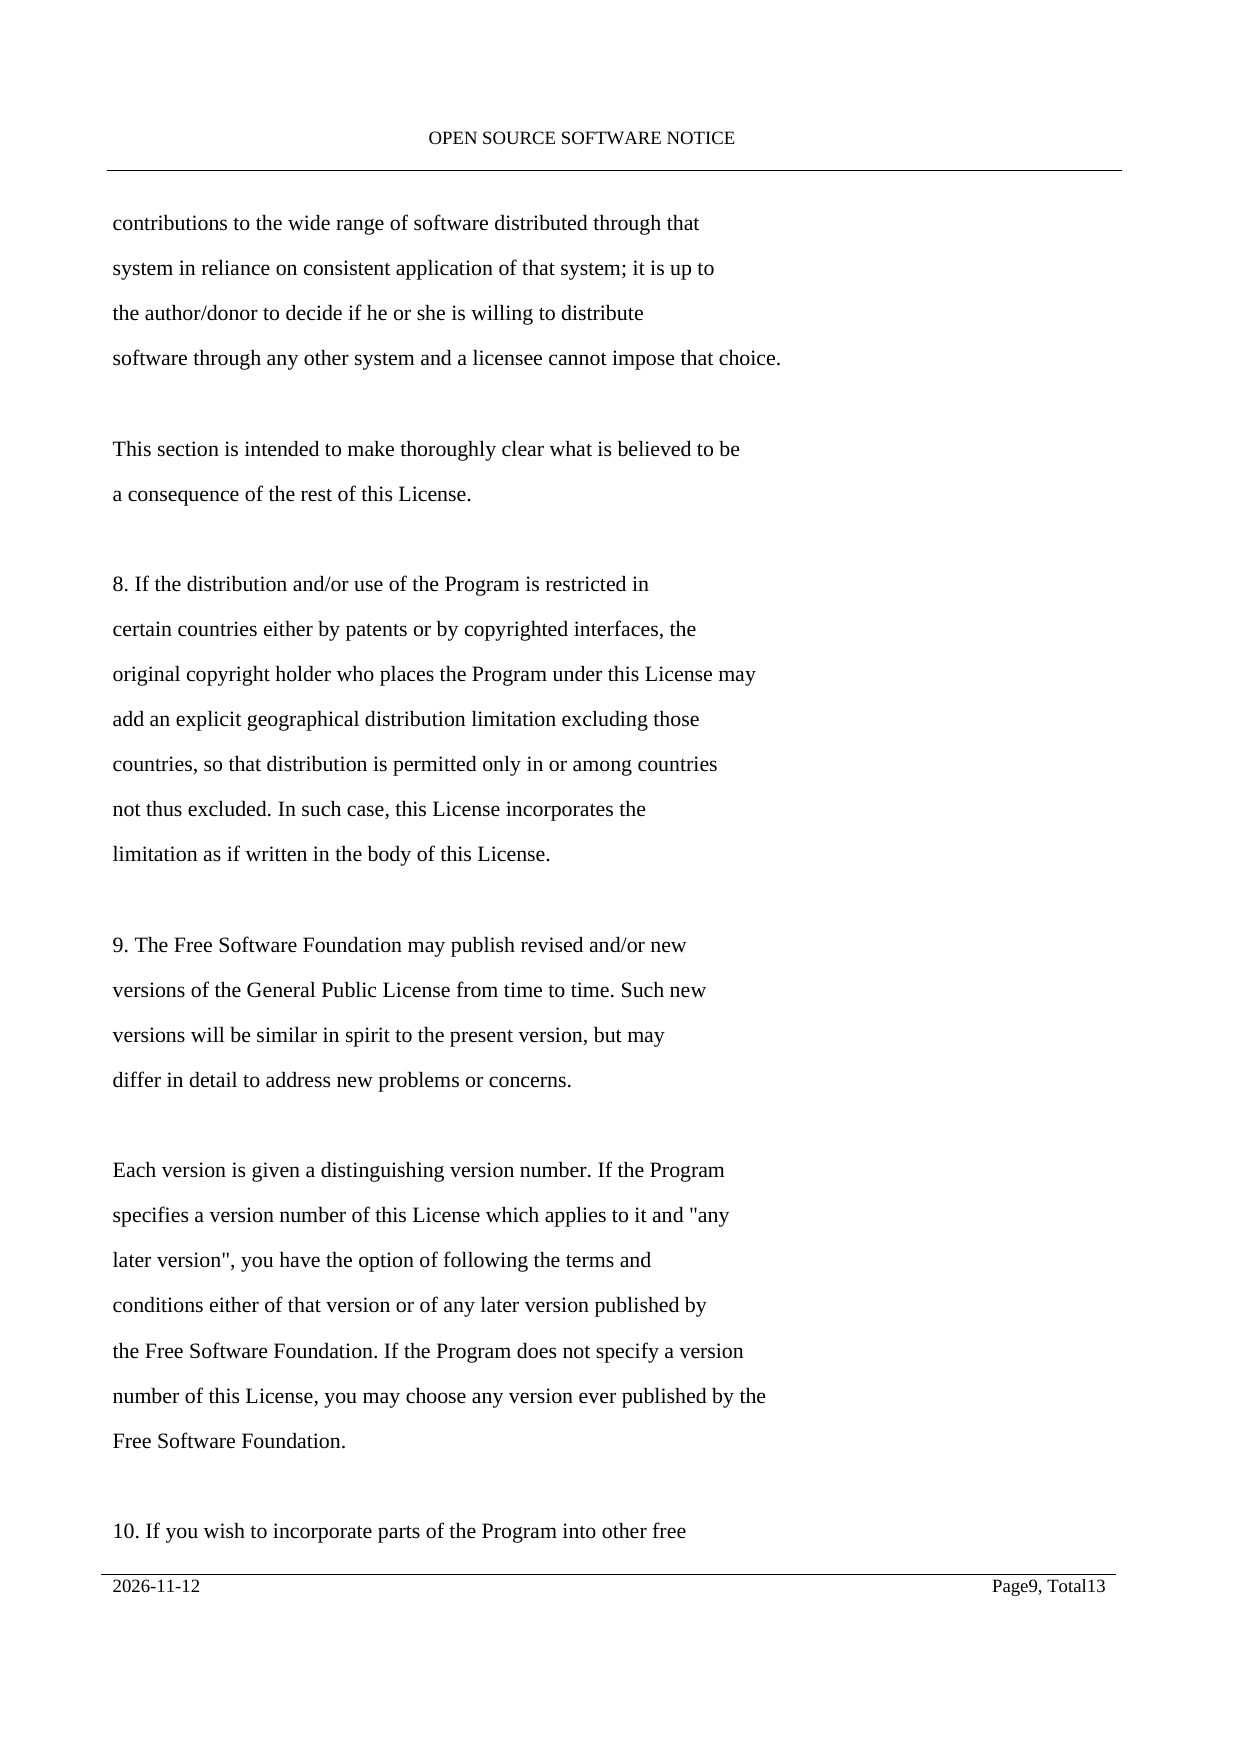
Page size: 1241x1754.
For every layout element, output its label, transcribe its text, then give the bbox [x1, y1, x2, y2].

text system in reliance on consistent application of that system; it is up to [112, 251, 1128, 284]
text the author/donor to decide if he or she is willing to distribute [112, 297, 1128, 329]
text the Free Software Foundation. If the Program does not specify a version [112, 1334, 1128, 1366]
text a consequence of the rest of this License. [112, 477, 1128, 509]
text versions of the General Public License from time to time. Such new [112, 973, 1128, 1006]
text This section is intended to make thoroughly clear what is believed to be [112, 432, 1128, 464]
text 10. If you wish to incorporate parts of the Program into other free [112, 1514, 1128, 1547]
text 8. If the distribution and/or use of the Program is restricted in [112, 567, 1128, 600]
text number of this License, you may choose any version ever published by the [112, 1379, 1128, 1412]
text later version", you have the option of following the terms and [112, 1244, 1128, 1276]
text countries, so that distribution is permitted only in or among countries [112, 748, 1128, 780]
text Free Software Foundation. [112, 1424, 1128, 1457]
text Each version is given a distinguishing version number. If the Program [112, 1153, 1128, 1186]
text contributions to the wide range of software distributed through that [112, 206, 1128, 239]
text versions will be similar in spirit to the present version, but may [112, 1018, 1128, 1051]
text add an explicit geographical distribution limitation excluding those [112, 702, 1128, 735]
text conditions either of that version or of any later version published by [112, 1289, 1128, 1321]
text differ in detail to address new problems or concerns. [112, 1063, 1128, 1096]
text original copyright holder who places the Program under this License may [112, 657, 1128, 690]
text not thus excluded. In such case, this License incorporates the [112, 793, 1128, 825]
text certain countries either by patents or by copyrighted interfaces, the [112, 612, 1128, 645]
text specifies a version number of this License which applies to it and "any [112, 1199, 1128, 1231]
text software through any other system and a licensee cannot impose that choice. [112, 342, 1128, 374]
text 9. The Free Software Foundation may publish revised and/or new [112, 928, 1128, 961]
text limitation as if written in the body of this License. [112, 838, 1128, 870]
